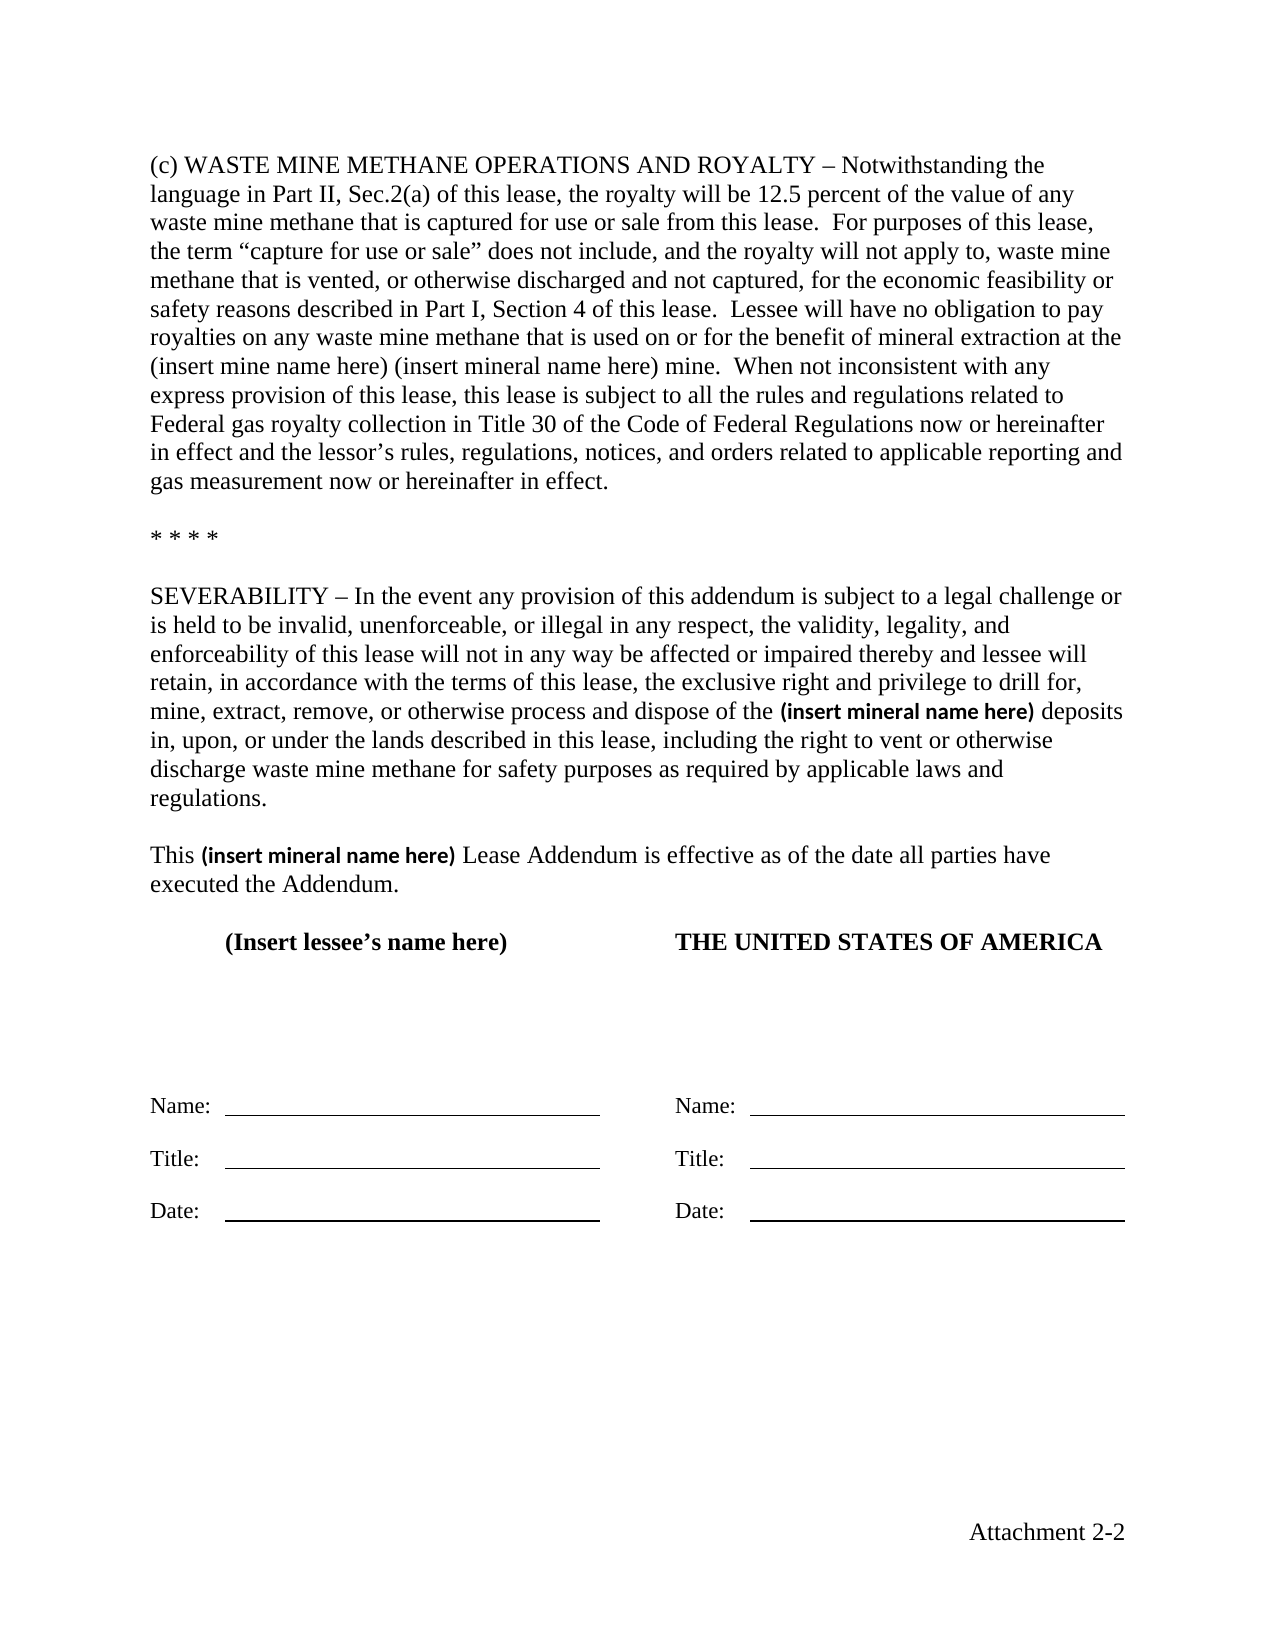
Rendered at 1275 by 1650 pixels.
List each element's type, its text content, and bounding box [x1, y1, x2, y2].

text (c) WASTE MINE METHANE OPERATIONS AND ROYALTY – Notwithstanding the language in Part II, Sec.2(a) of this lease, the royalty will be 12.5 percent of the value of any waste mine methane that is captured for use or sale from this lease. For purposes of this lease, the term “capture for use or sale” does not include, and the royalty will not apply to, waste mine methane that is vented, or otherwise discharged and not captured, for the economic feasibility or safety reasons described in Part I, Section 4 of this lease. Lessee will have no obligation to pay royalties on any waste mine methane that is used on or for the benefit of mineral extraction at the (insert mine name here) (insert mineral name here) mine. When not inconsistent with any express provision of this lease, this lease is subject to all the rules and regulations related to Federal gas royalty collection in Title 30 of the Code of Federal Regulations now or hereinafter in effect and the lessor’s rules, regulations, notices, and orders related to applicable reporting and gas measurement now or hereinafter in effect. [150, 150, 1125, 495]
text * * * * [150, 524, 1125, 552]
text SEVERABILITY – In the event any provision of this addendum is subject to a legal challenge or is held to be invalid, unenforceable, or illegal in any respect, the validity, legality, and enforceability of this lease will not in any way be affected or impaired thereby and lessee will retain, in accordance with the terms of this lease, the exclusive right and privilege to drill for, mine, extract, remove, or otherwise process and dispose of the (insert mineral name here) deposits in, upon, or under the lands described in this lease, including the right to vent or otherwise discharge waste mine methane for safety purposes as required by applicable laws and regulations. [150, 581, 1125, 812]
text Name: Name: [150, 1092, 1125, 1118]
text Title: Title: [150, 1145, 1125, 1171]
text This (insert mineral name here) Lease Addendum is effective as of the date all parties have executed the Addendum. [150, 840, 1125, 898]
text (Insert lessee’s name here) THE UNITED STATES OF AMERICA [150, 927, 1125, 956]
text Date: Date: [150, 1198, 1125, 1224]
